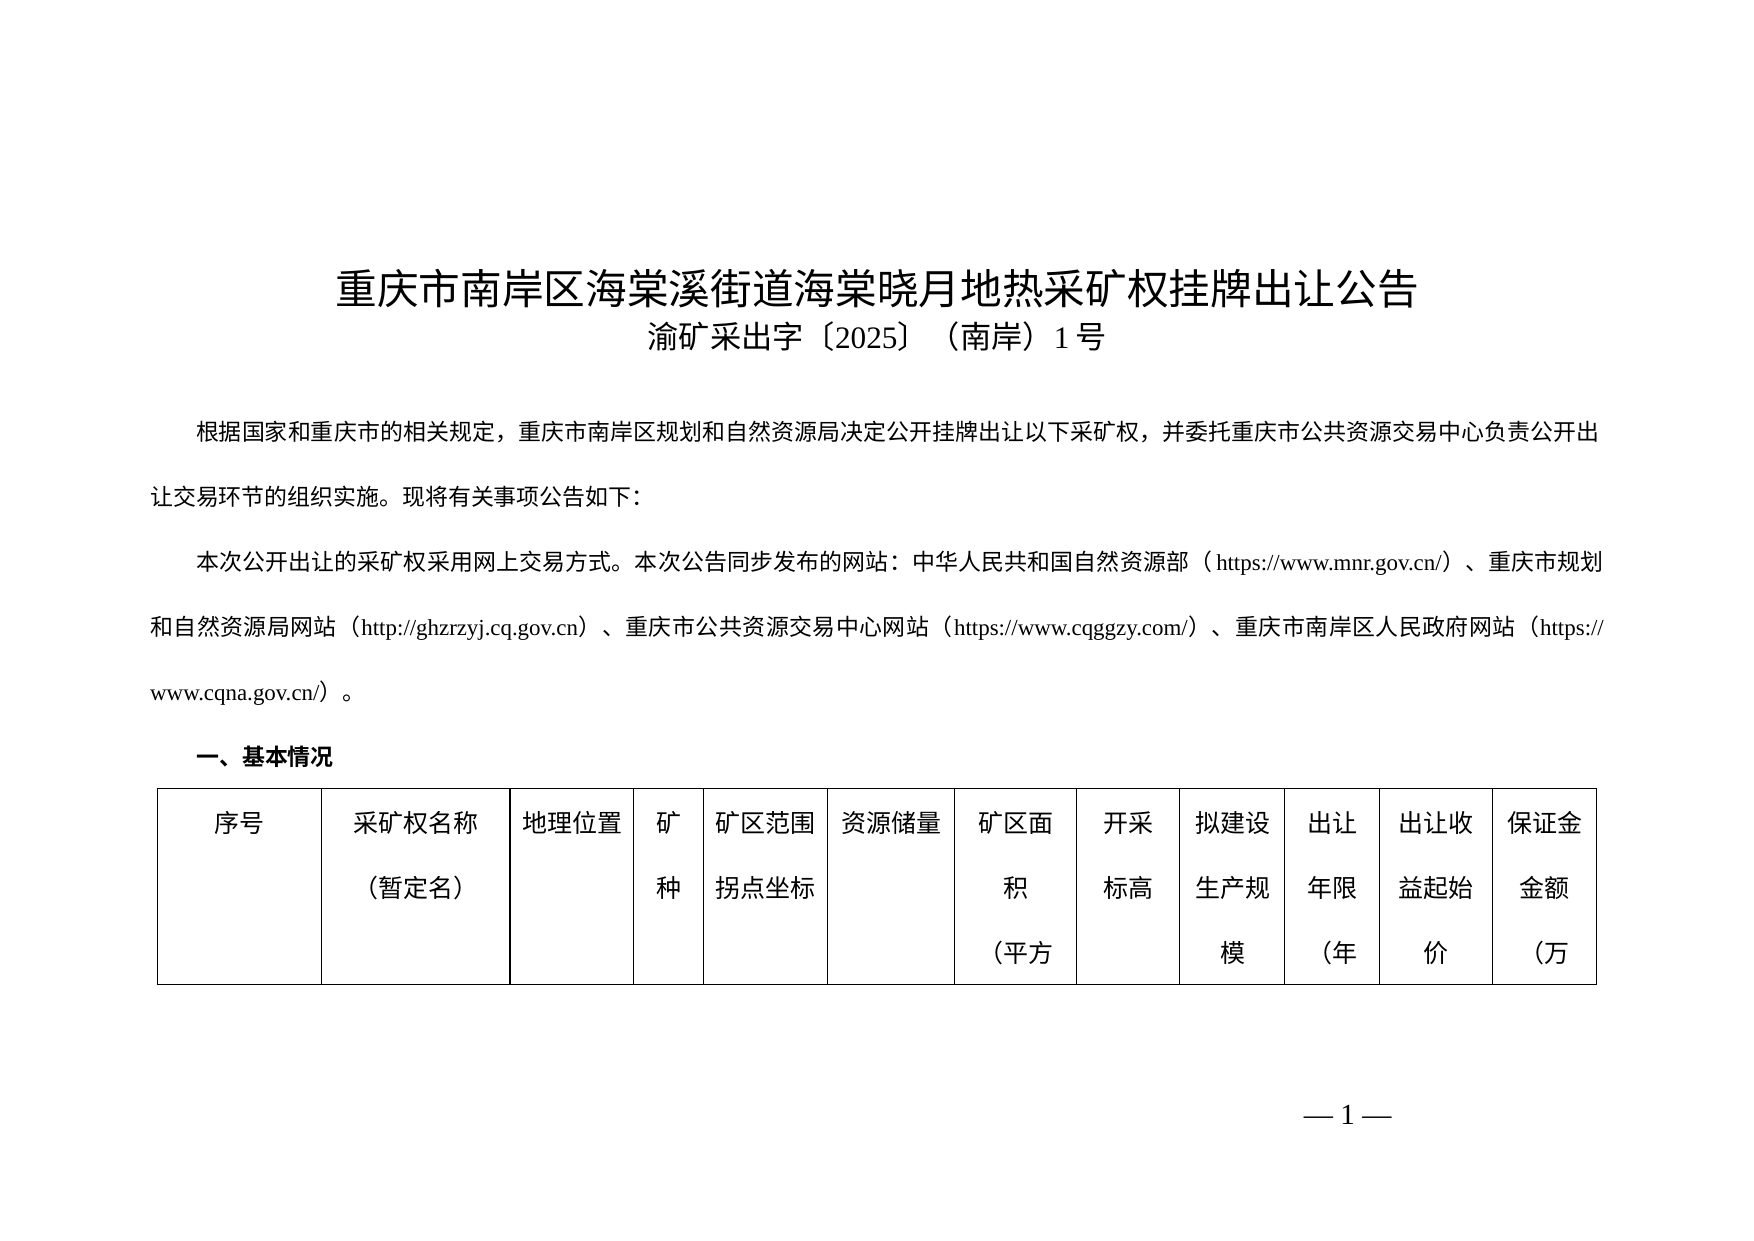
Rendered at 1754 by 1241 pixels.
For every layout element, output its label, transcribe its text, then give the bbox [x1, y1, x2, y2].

table_header 矿区范围 拐点坐标 [704, 789, 827, 984]
text 一、基本情况 [150, 723, 1604, 788]
text 渝矿采出字〔2025〕（南岸）1号 [150, 315, 1604, 356]
table_header 序号 [158, 789, 321, 984]
table_header 开采 标高 [1077, 789, 1179, 984]
table_header 矿种 [634, 789, 703, 984]
table_header 出让收益起始价 （万元） [1380, 789, 1492, 984]
table_header 地理位置 [511, 789, 633, 984]
table_header 矿区面积 （平方公里） [955, 789, 1076, 984]
table_header 拟建设生产规模 [1180, 789, 1284, 984]
table_header 保证金金额 （万元） [1493, 789, 1596, 984]
table_header 出让年限（年） [1285, 789, 1379, 984]
text 根据国家和重庆市的相关规定，重庆市南岸区规划和自然资源局决定公开挂牌出让以下采矿权，并委托重庆市公共资源交易中心负责公开出让交易环节的组织实施。现将有关事项公告如下： [150, 398, 1604, 528]
text 重庆市南岸区海棠溪街道海棠晓月地热采矿权挂牌出让公告 [150, 263, 1604, 315]
text 本次公开出让的采矿权采用网上交易方式。本次公告同步发布的网站：中华人民共和国自然资源部（https://www.mnr.gov.cn/）、重庆市规划和自然资源局网站（http://ghzrzyj.cq.gov.cn）、重庆市公共资源交易中心网站（https://www.cqggzy.com/）、重庆市南岸区人民政府网站（https://www.cqna.gov.cn/）。 [150, 528, 1604, 723]
table_header 资源储量 [828, 789, 954, 984]
table_header 采矿权名称 （暂定名） [322, 789, 509, 984]
